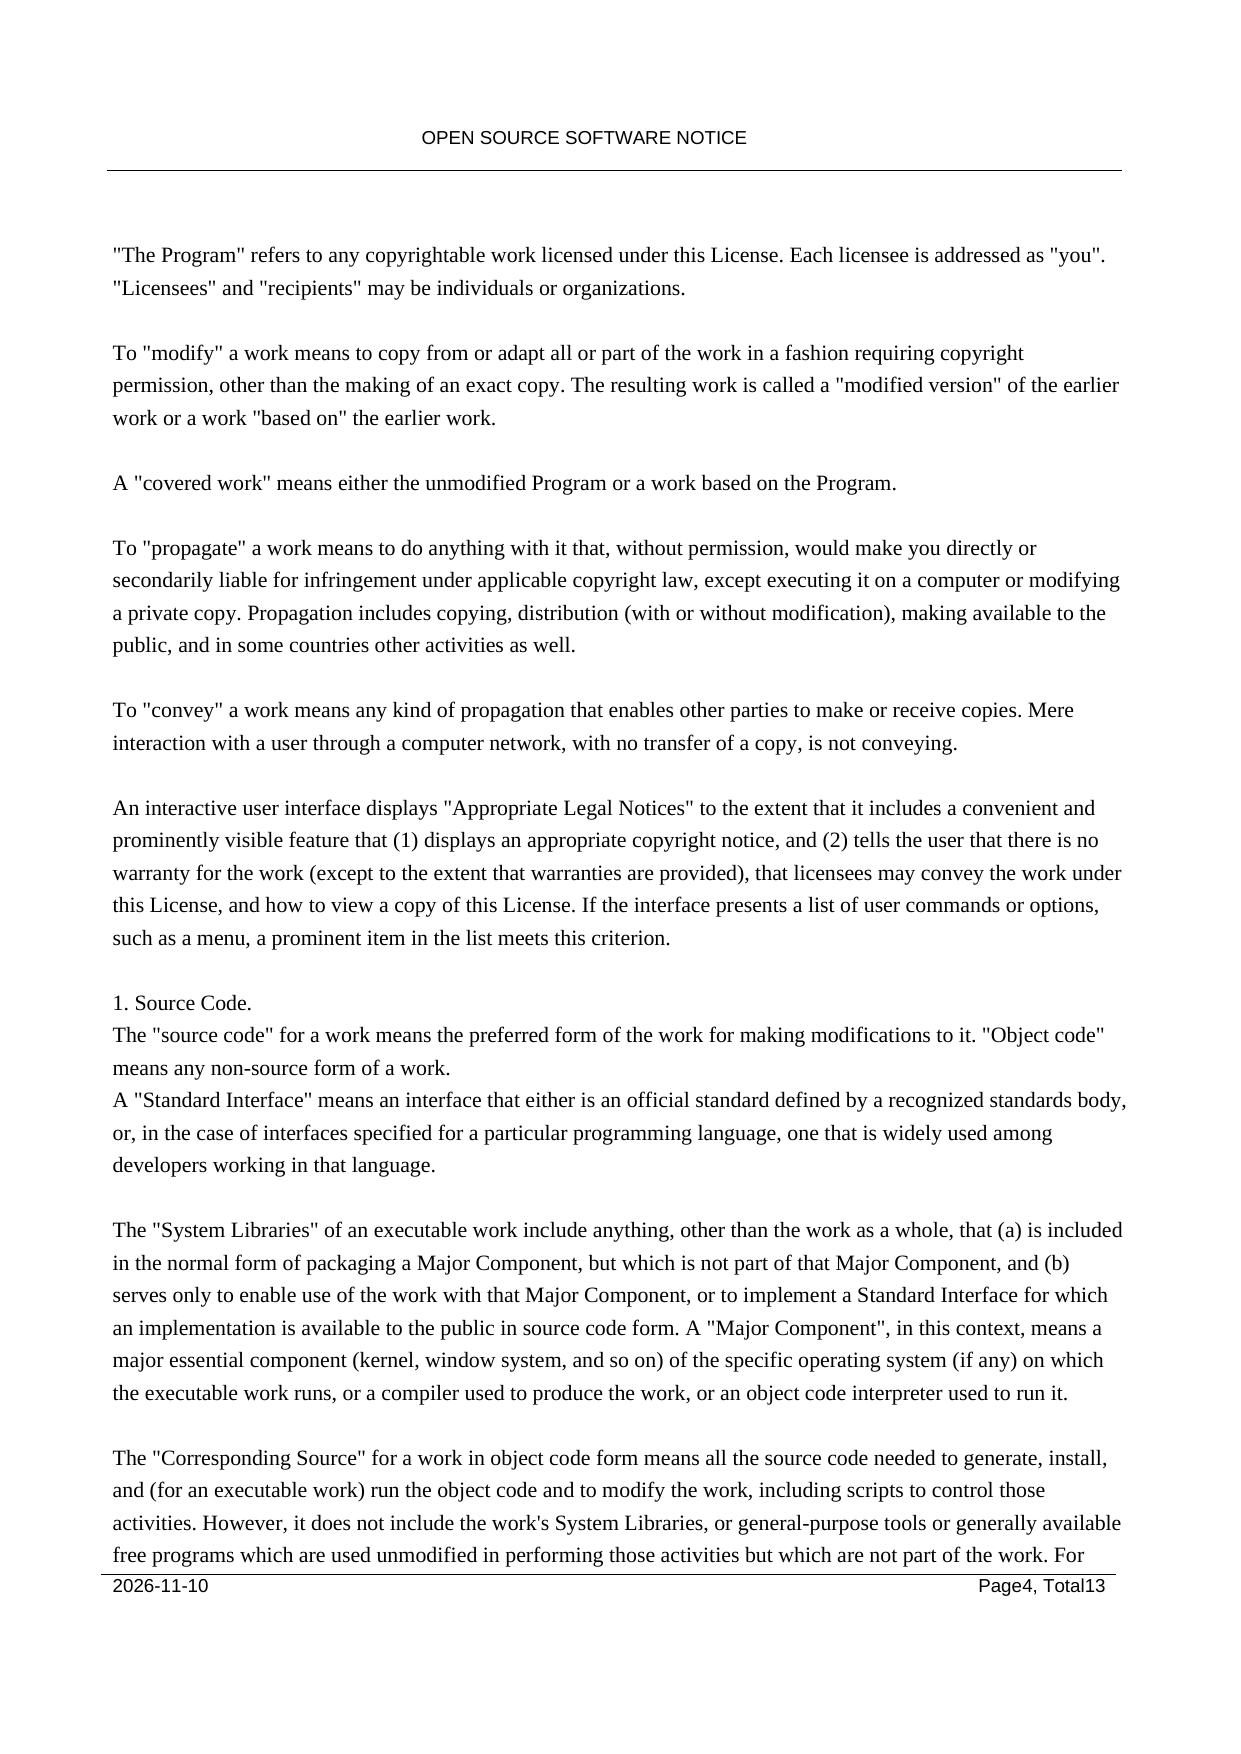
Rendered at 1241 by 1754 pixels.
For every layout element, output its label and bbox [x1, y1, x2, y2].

text [112, 206, 1128, 1571]
